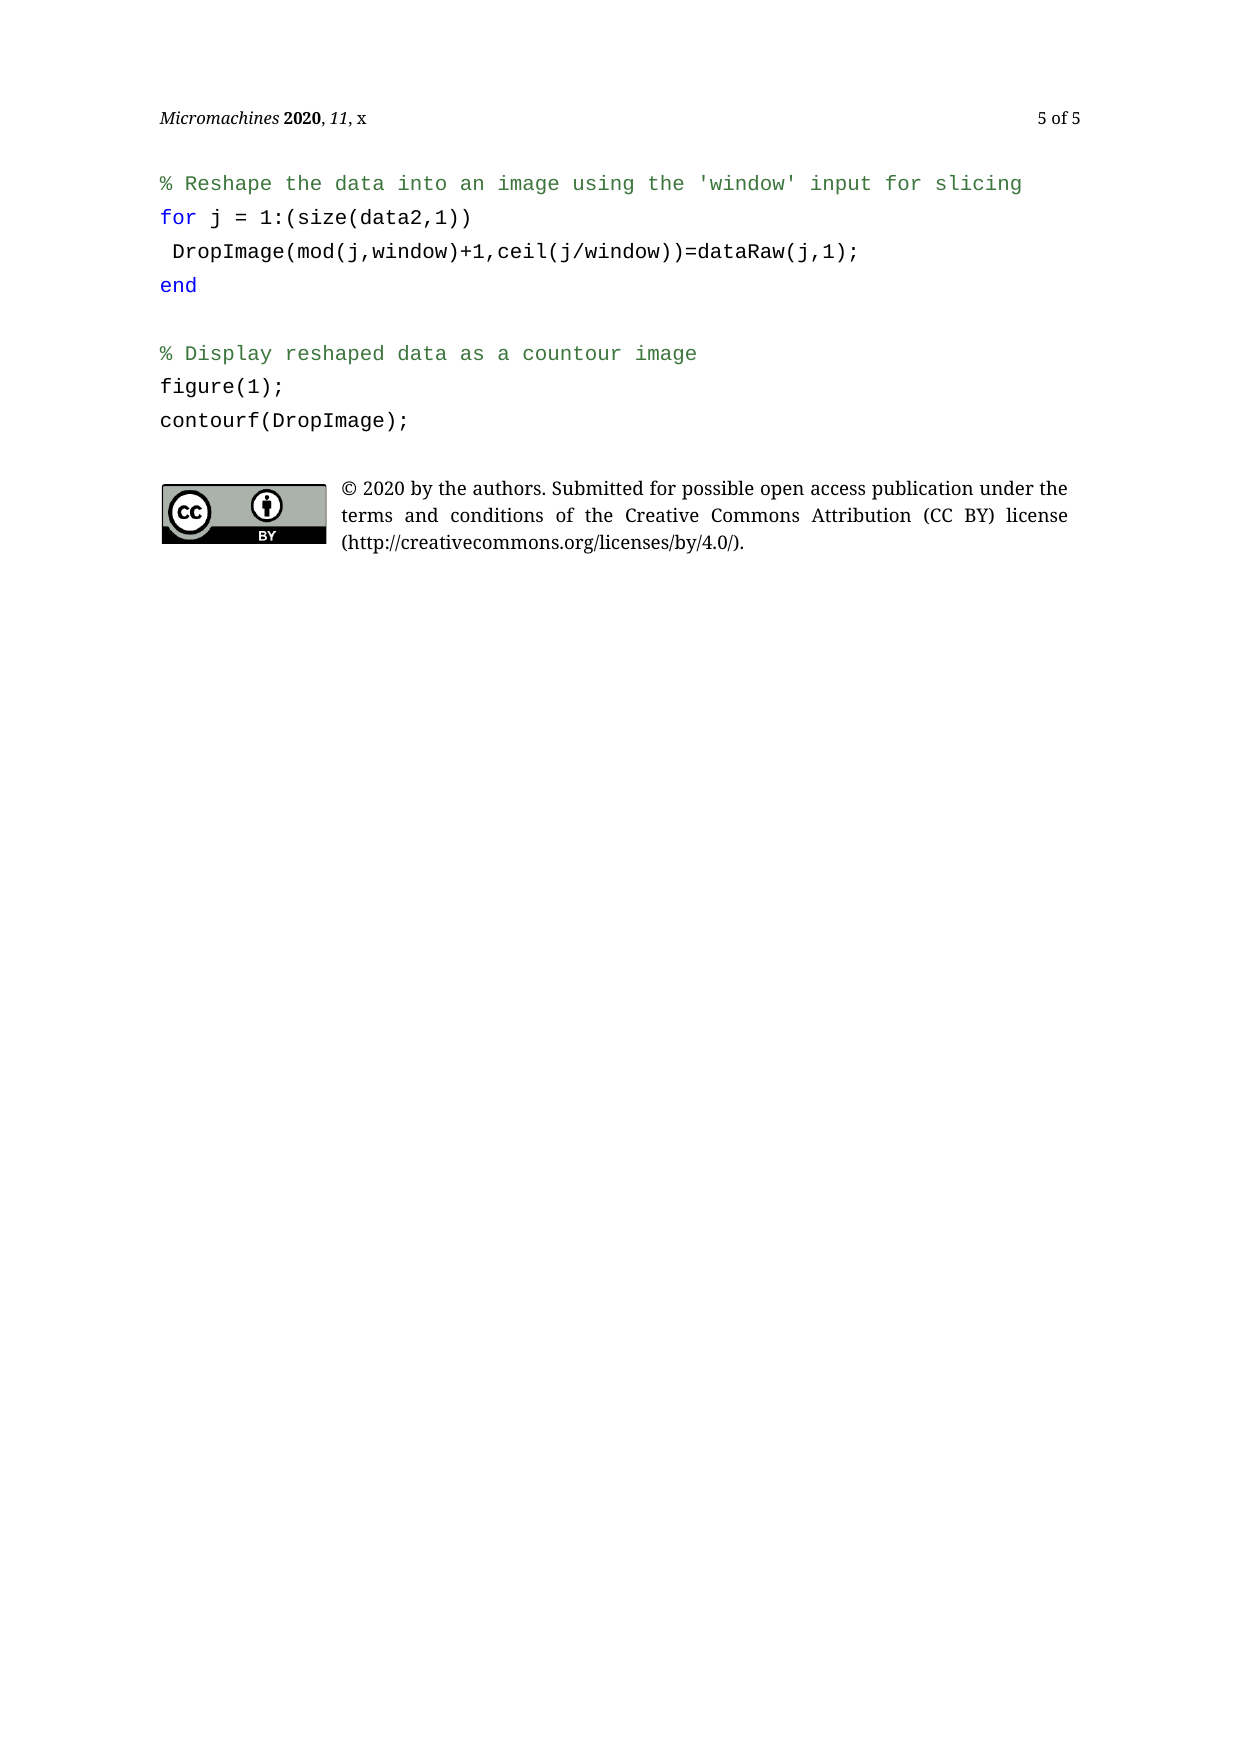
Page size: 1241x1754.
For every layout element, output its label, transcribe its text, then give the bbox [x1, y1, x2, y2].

text for j = 1:(size(data2,1)) [159, 202, 1081, 236]
table_header [160, 473, 339, 554]
picture [161, 484, 327, 544]
text end [159, 269, 1081, 303]
text % Reshape the data into an image using the 'window' input for slicing [159, 168, 1081, 202]
text % Display reshaped data as a countour image [159, 337, 1081, 371]
text DropImage(mod(j,window)+1,ceil(j/window))=dataRaw(j,1); [159, 236, 1081, 269]
text figure(1); [159, 371, 1081, 405]
table_header © 2020 by the authors. Submitted for possible open access publication under the terms and conditions of the Creative Commons Attribution (CC BY) license (http://creativecommons.org/licenses/by/4.0/). [339, 473, 1081, 554]
text contourf(DropImage); [159, 405, 1081, 439]
